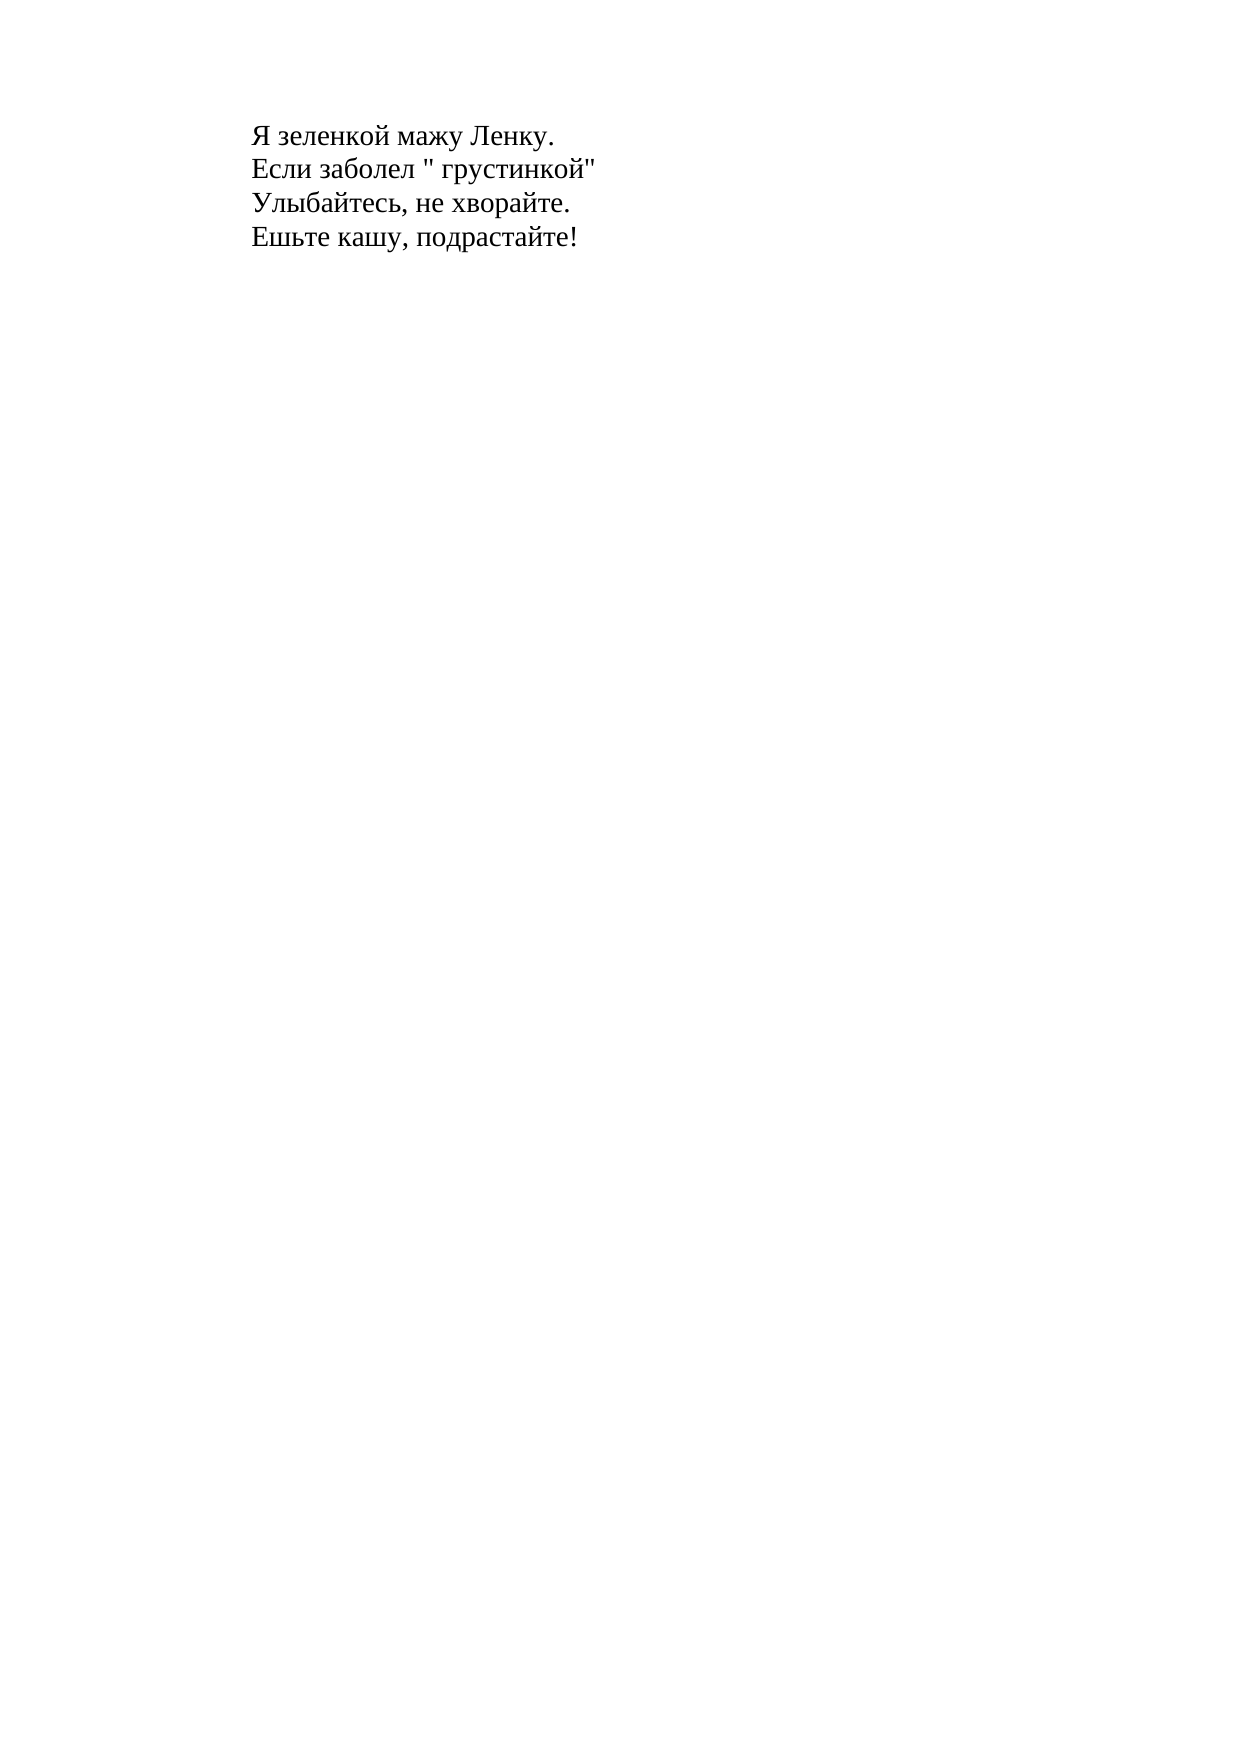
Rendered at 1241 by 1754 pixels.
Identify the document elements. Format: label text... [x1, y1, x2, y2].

text Если заболел " грустинкой" [177, 152, 1152, 185]
text Улыбайтесь, не хворайте. [177, 185, 1152, 219]
text Ешьте кашу, подрастайте! [177, 219, 1152, 252]
text Я зеленкой мажу Ленку. [177, 118, 1152, 152]
